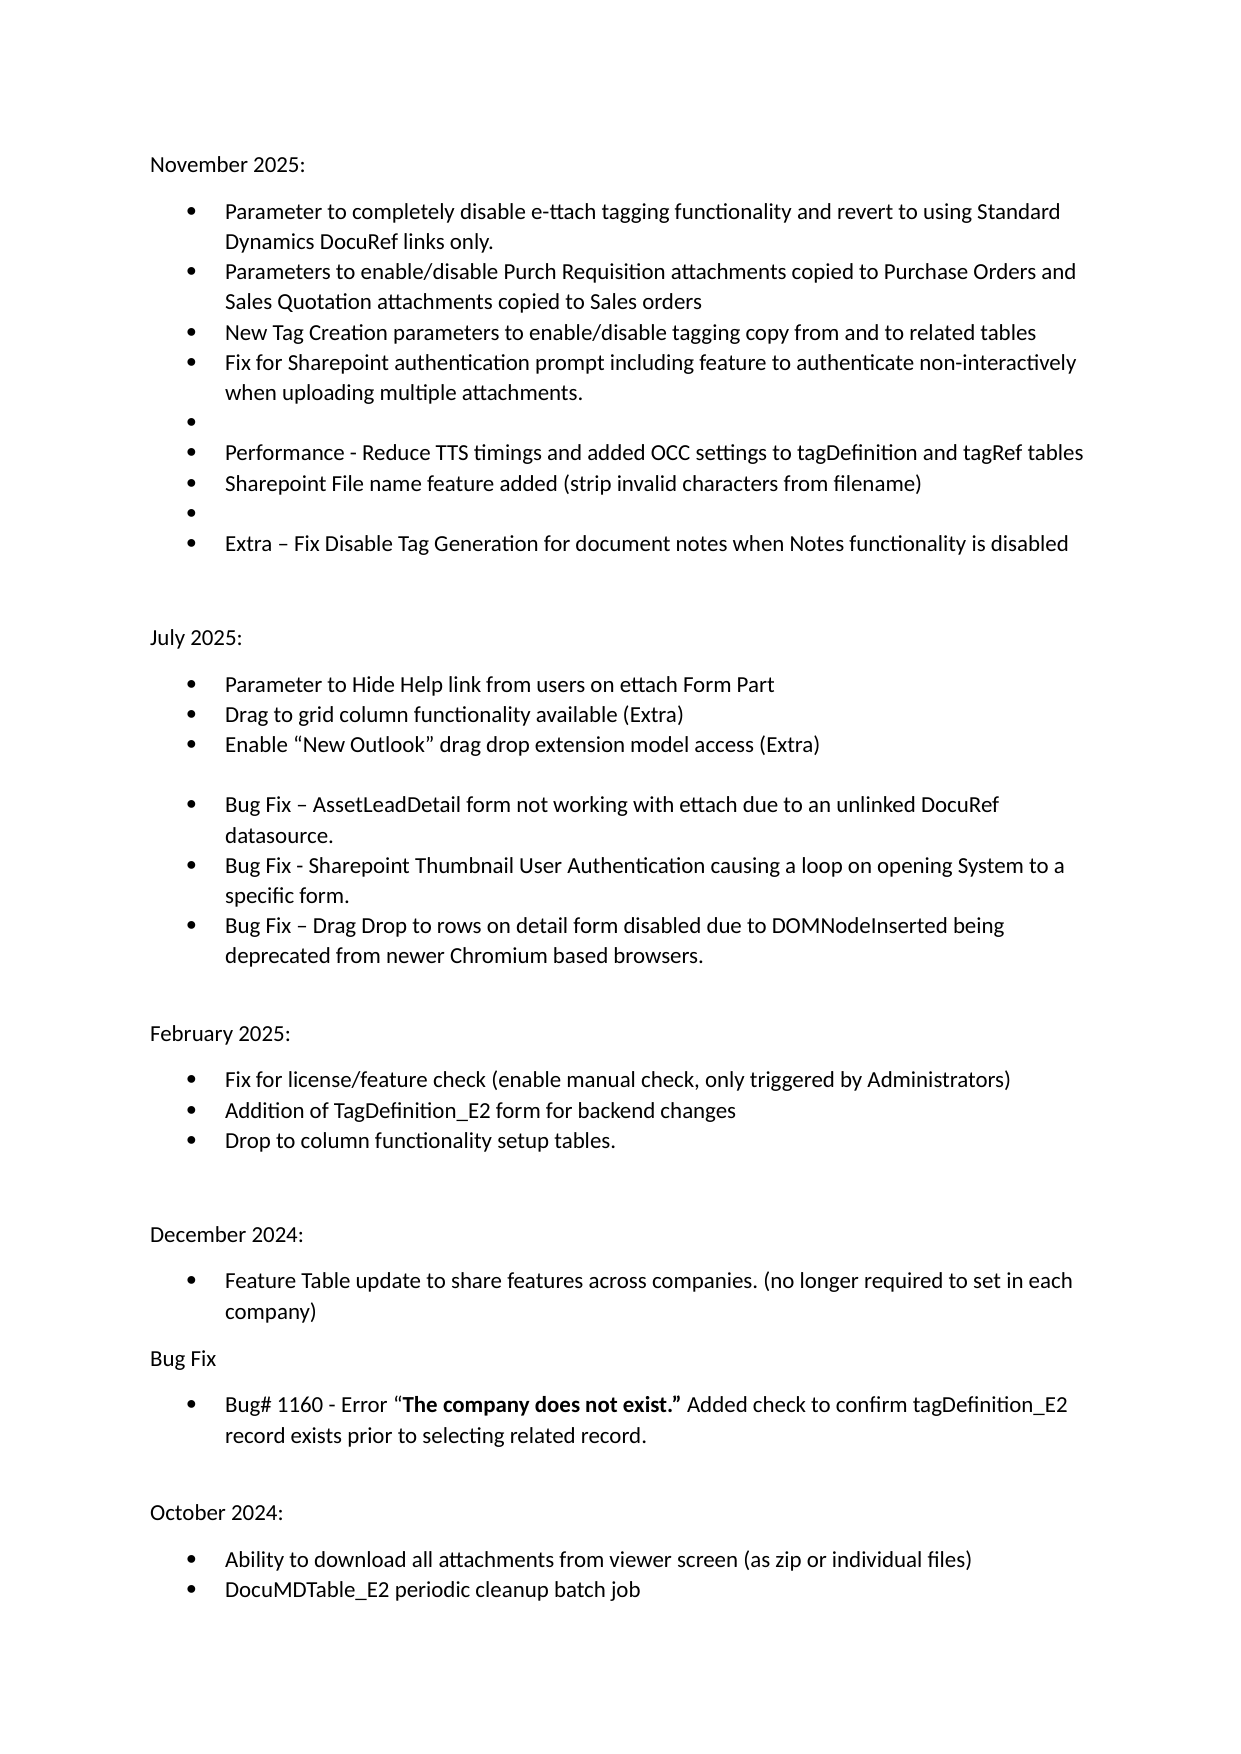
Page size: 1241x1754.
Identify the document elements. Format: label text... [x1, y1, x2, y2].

list Drag to grid column functionality available (Extra) [187, 700, 1090, 728]
list Parameters to enable/disable Purch Requisition attachments copied to Purchase Orders and Sales Quotation attachments copied to Sales orders [187, 257, 1090, 316]
text Bug Fix [150, 1344, 1090, 1372]
list Parameter to Hide Help link from users on ettach Form Part [187, 670, 1090, 698]
list Bug Fix - Sharepoint Thumbnail User Authentication causing a loop on opening System to a specific form. [187, 851, 1090, 909]
text October 2024: [150, 1498, 1090, 1526]
list Performance - Reduce TTS timings and added OCC settings to tagDefinition and tagRef tables [187, 438, 1090, 467]
text November 2025: [150, 150, 1090, 178]
text July 2025: [150, 623, 1090, 651]
list Parameter to completely disable e-ttach tagging functionality and revert to using Standard Dynamics DocuRef links only. [187, 197, 1090, 255]
list Sharepoint File name feature added (strip invalid characters from filename) [187, 469, 1090, 497]
list Bug Fix – Drag Drop to rows on detail form disabled due to DOMNodeInserted being deprecated from newer Chromium based browsers. [187, 911, 1090, 970]
text February 2025: [150, 1019, 1090, 1047]
list DocuMDTable_E2 periodic cleanup batch job [187, 1575, 1090, 1603]
list Drop to column functionality setup tables. [187, 1126, 1090, 1154]
list Fix for license/feature check (enable manual check, only triggered by Administrators) [187, 1066, 1090, 1094]
text December 2024: [150, 1220, 1090, 1248]
list Extra – Fix Disable Tag Generation for document notes when Notes functionality is disabled [187, 529, 1090, 557]
list Ability to download all attachments from viewer screen (as zip or individual files) [187, 1545, 1090, 1573]
list Feature Table update to share features across companies. (no longer required to set in each company) [187, 1267, 1090, 1325]
list Addition of TagDefinition_E2 form for backend changes [187, 1096, 1090, 1124]
list New Tag Creation parameters to enable/disable tagging copy from and to related tables [187, 318, 1090, 346]
list Enable “New Outlook” drag drop extension model access (Extra) [187, 730, 1090, 758]
list Bug Fix – AssetLeadDetail form not working with ettach due to an unlinked DocuRef datasource. [187, 791, 1090, 849]
list Bug# 1160 - Error “The company does not exist.” Added check to confirm tagDefinition_E2 record exists prior to selecting related record. [187, 1391, 1090, 1449]
list Fix for Sharepoint authentication prompt including feature to authenticate non-interactively when uploading multiple attachments. [187, 348, 1090, 406]
